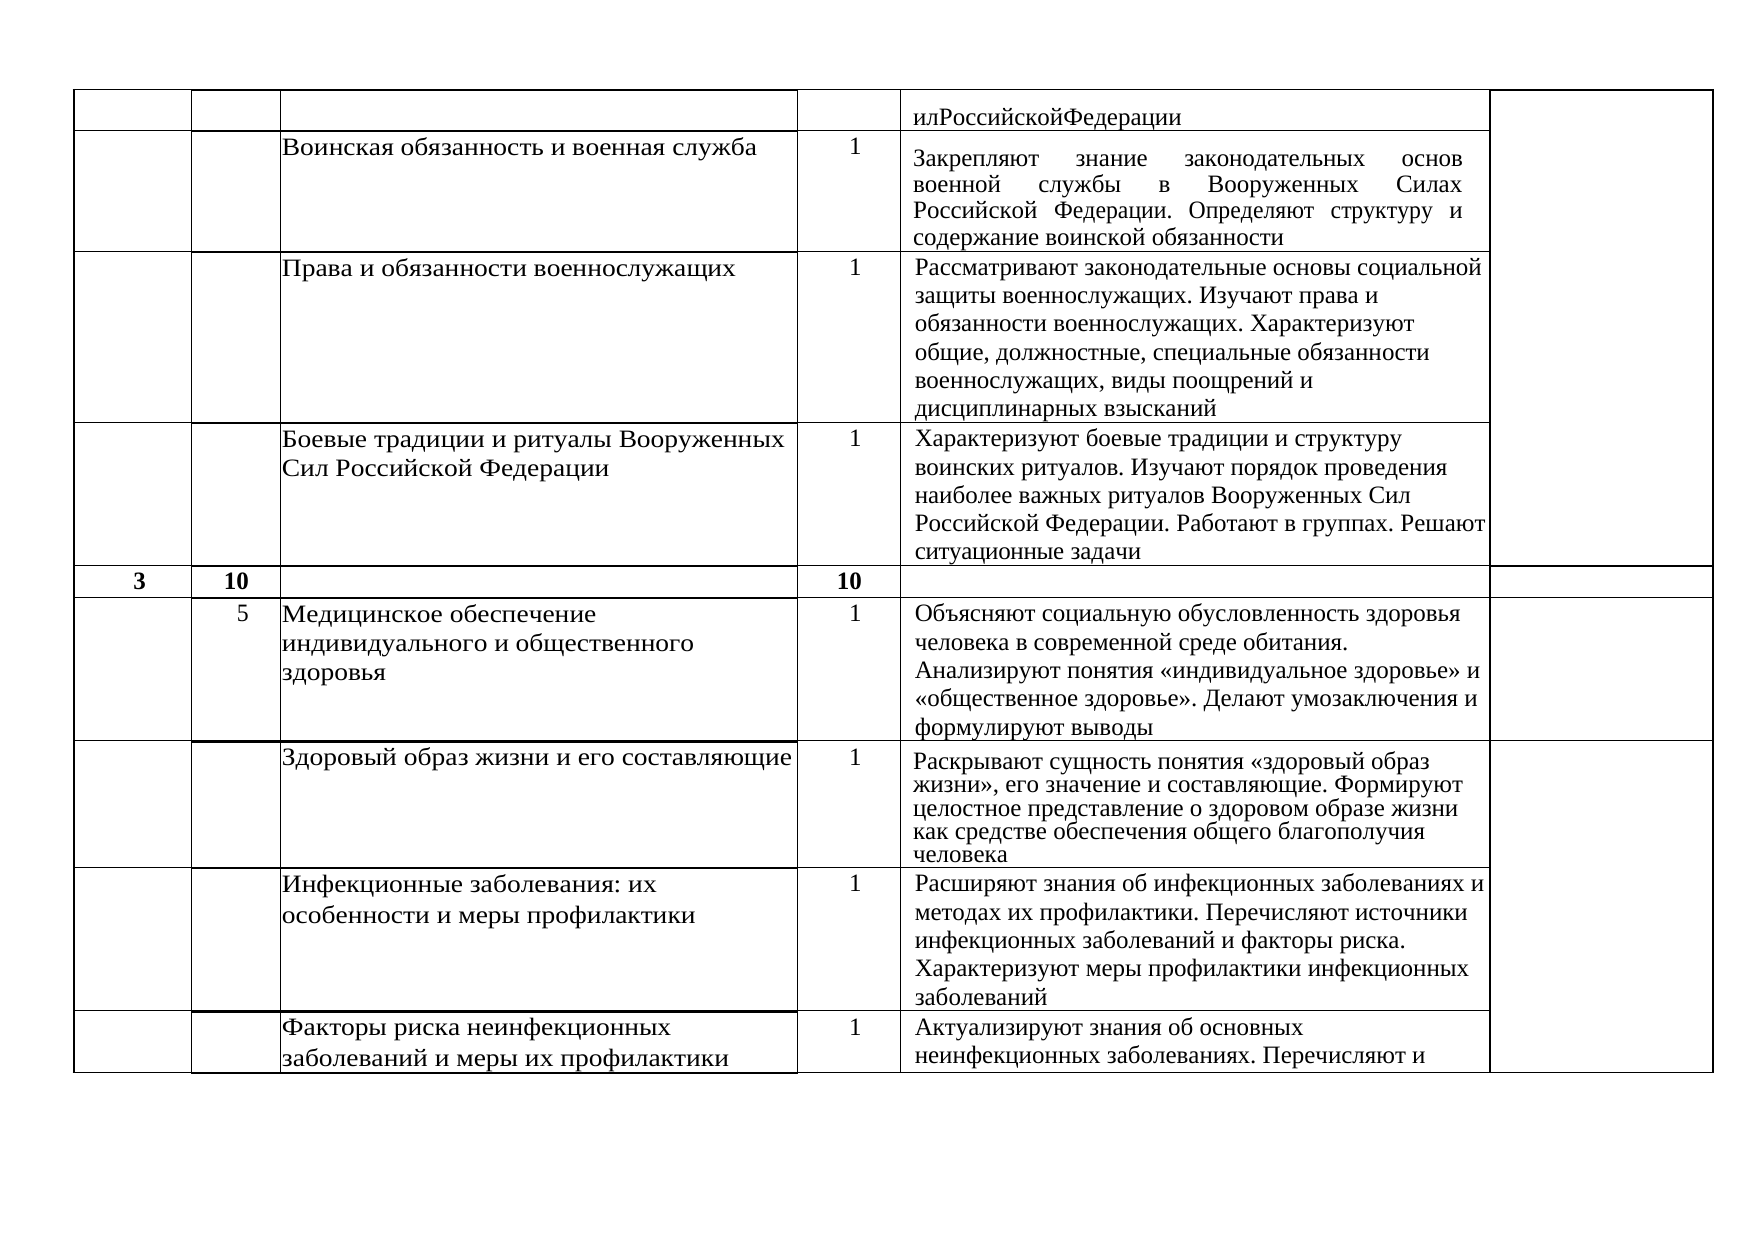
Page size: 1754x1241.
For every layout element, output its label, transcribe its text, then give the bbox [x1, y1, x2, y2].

table_cell 3 [75, 566, 191, 597]
table_cell [75, 423, 191, 565]
table_cell [1491, 741, 1712, 1072]
table_cell [901, 566, 1489, 597]
table_cell [192, 253, 280, 422]
table_cell [75, 741, 191, 867]
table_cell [281, 1013, 797, 1072]
table_cell [75, 131, 191, 251]
table_cell [192, 869, 280, 1010]
table_cell [192, 743, 280, 867]
table_cell [1491, 567, 1712, 597]
table_cell 1 [798, 868, 900, 1010]
table_cell 10 [798, 566, 900, 597]
table_cell [281, 567, 797, 597]
table_cell [192, 1013, 280, 1072]
table_cell 1 [798, 131, 900, 251]
table_cell Закрепляют знание законодательных основ военной службы в Вооруженных Силах Российской Федерации. Определяют структуру и содержание воинской обязанности [901, 131, 1489, 251]
table_cell Права и обязанности военнослужащих [281, 253, 797, 422]
table_cell 1 [798, 252, 900, 422]
table_cell Объясняют социальную обусловленность здоровья человека в современной среде обитания. Анализируют понятия «индивидуальное здоровье» и «общественное здоровье». Делают умозаключения и формулируют выводы [901, 598, 1489, 740]
table_cell Рассматривают законодательные основы социальной защиты военнослужащих. Изучают права и обязанности военнослужащих. Характеризуют общие, должностные, специальные обязанности военнослужащих, виды поощрений и дисциплинарных взысканий [901, 252, 1489, 422]
table_cell 1 [798, 741, 900, 867]
table_cell [192, 91, 280, 130]
table_cell 1 [798, 598, 900, 740]
table_cell 1 [798, 1011, 900, 1072]
table_cell Инфекционные заболевания: их особенности и меры профилактики [281, 869, 797, 1010]
table_cell 10 [192, 567, 280, 597]
table_cell [75, 598, 191, 740]
table_cell Здоровый образ жизни и его составляющие [281, 743, 797, 867]
table_cell [192, 132, 280, 251]
table_cell 1 [798, 90, 900, 130]
table_cell 1 [798, 423, 900, 565]
table_cell Воинская обязанность и военная служба [281, 132, 797, 251]
table_cell Боевые традиции и ритуалы Вооруженных Сил Российской Федерации [281, 424, 797, 565]
table_cell [75, 252, 191, 422]
table_cell Медицинское обеспечение индивидуального и общественного здоровья [281, 599, 797, 740]
table_cell 5 [192, 599, 280, 740]
table_cell Характеризуют боевые традиции и структуру воинских ритуалов. Изучают порядок проведения наиболее важных ритуалов Вооруженных Сил Российской Федерации. Работают в группах. Решают ситуационные задачи [901, 423, 1489, 565]
table_cell [75, 90, 191, 130]
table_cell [281, 91, 797, 130]
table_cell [901, 1011, 1489, 1072]
table_cell Расширяют знания об инфекционных заболеваниях и методах их профилактики. Перечисляют источники инфекционных заболеваний и факторы риска. Характеризуют меры профилактики инфекционных заболеваний [901, 868, 1489, 1010]
table_cell [1491, 598, 1712, 740]
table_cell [901, 90, 1489, 130]
table_cell [192, 424, 280, 565]
table_cell [75, 1011, 191, 1072]
table_cell [75, 868, 191, 1010]
table_cell Раскрывают сущность понятия «здоровый образ жизни», его значение и составляющие. Формируют целостное представление о здоровом образе жизни как средстве обеспечения общего благополучия человека [901, 741, 1489, 867]
